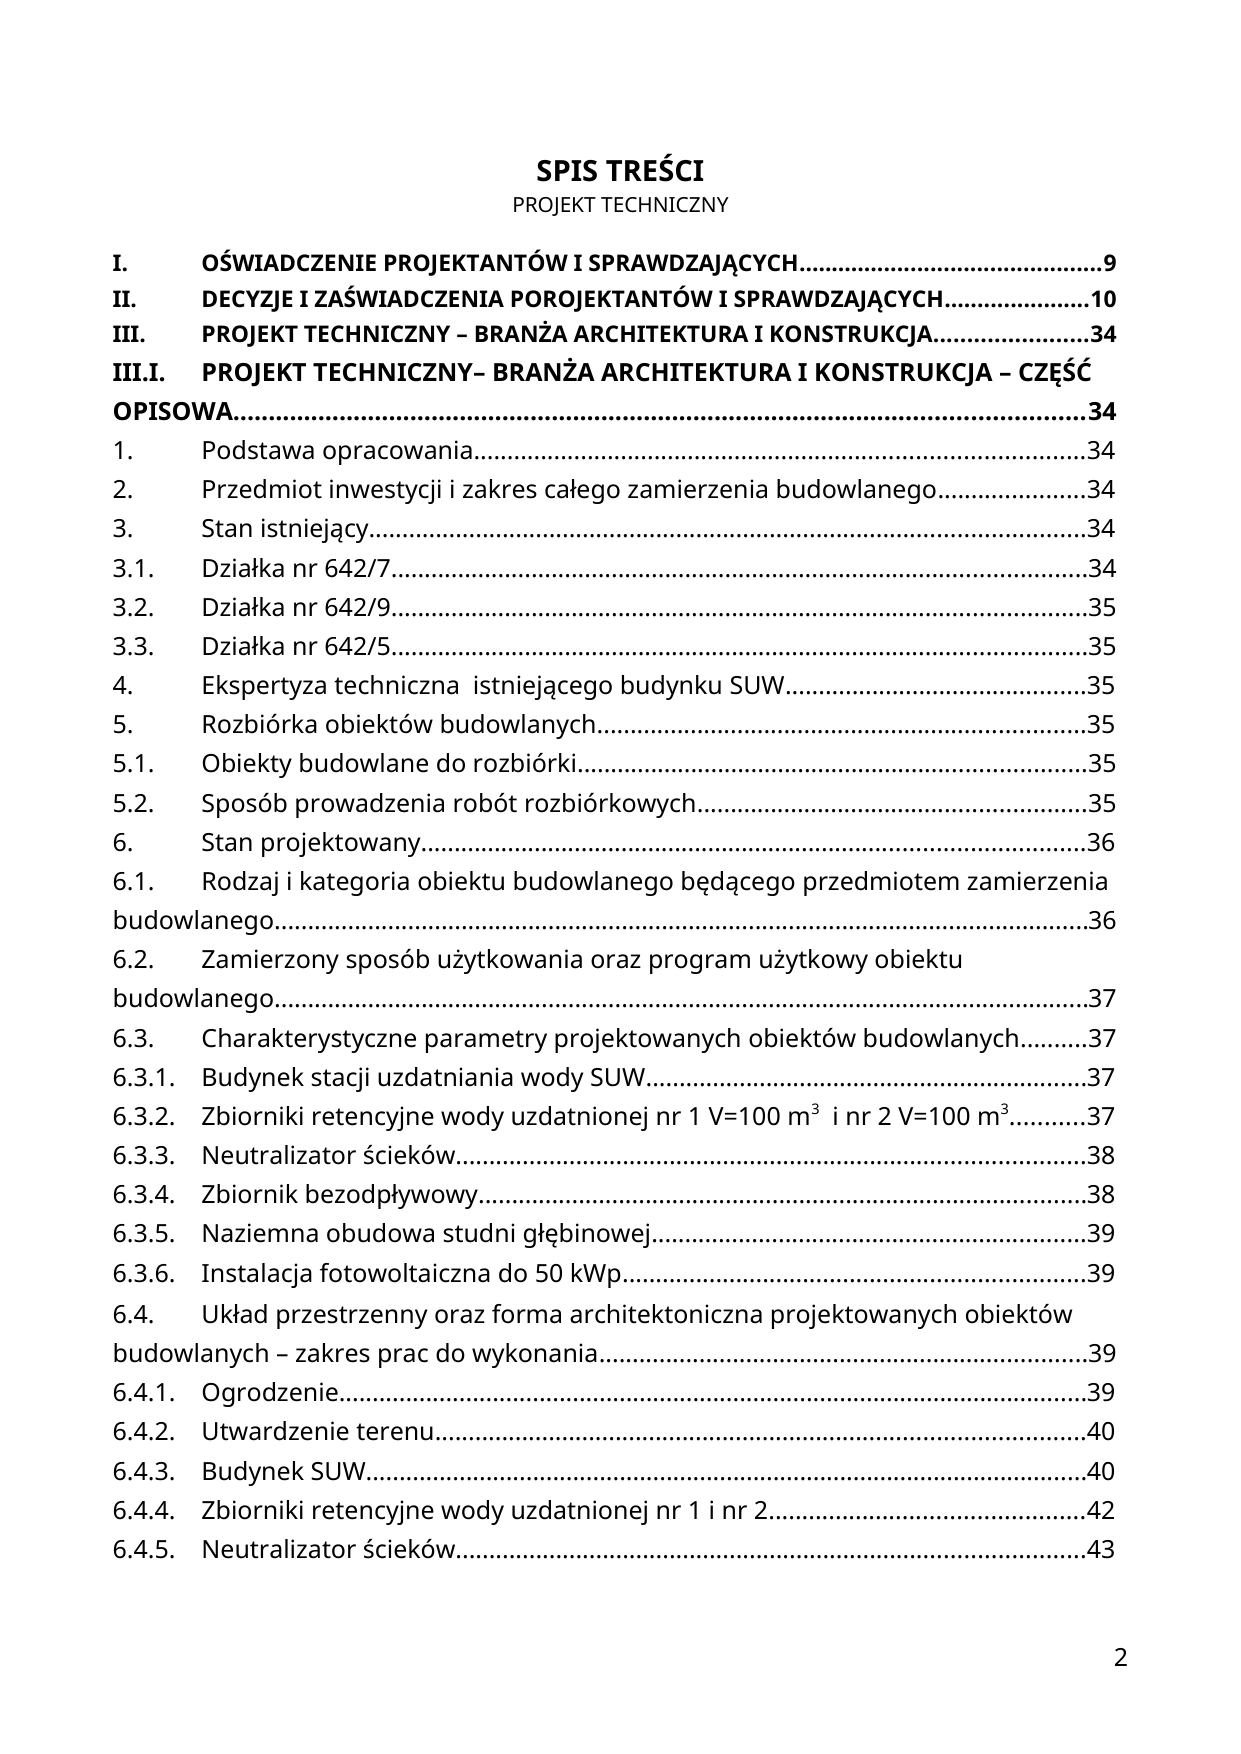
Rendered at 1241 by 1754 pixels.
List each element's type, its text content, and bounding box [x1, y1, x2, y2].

text 6.3.1. Budynek stacji uzdatniania wody SUW 37 [112, 1059, 1128, 1093]
text II. DECYZJE I ZAŚWIADCZENIA POROJEKTANTÓW I SPRAWDZAJĄCYCH 10 [112, 282, 1128, 314]
text 5. Rozbiórka obiektów budowlanych 35 [112, 707, 1128, 741]
text 3.3. Działka nr 642/5 35 [112, 628, 1128, 663]
text 6. Stan projektowany 36 [112, 824, 1128, 858]
text PROJEKT TECHNICZNY [112, 190, 1128, 218]
text 3. Stan istniejący 34 [112, 511, 1128, 545]
text 2. Przedmiot inwestycji i zakres całego zamierzenia budowlanego 34 [112, 472, 1128, 506]
text 6.4.1. Ogrodzenie 39 [112, 1375, 1128, 1409]
text 6.4.3. Budynek SUW 40 [112, 1453, 1128, 1487]
text 6.3.5. Naziemna obudowa studni głębinowej 39 [112, 1216, 1128, 1250]
text 6.3.2. Zbiorniki retencyjne wody uzdatnionej nr 1 V=100 m3 i nr 2 V=100 m3 37 [112, 1098, 1128, 1133]
text 6.2. Zamierzony sposób użytkowania oraz program użytkowy obiektu budowlanego 37 [112, 942, 1128, 1015]
text 3.2. Działka nr 642/9 35 [112, 589, 1128, 623]
text 5.2. Sposób prowadzenia robót rozbiórkowych 35 [112, 785, 1128, 819]
text 6.3.6. Instalacja fotowoltaiczna do 50 kWp 39 [112, 1255, 1128, 1289]
text 6.4. Układ przestrzenny oraz forma architektoniczna projektowanych obiektów budowlanych – zakres prac do wykonania 39 [112, 1296, 1128, 1370]
text 5.1. Obiekty budowlane do rozbiórki 35 [112, 746, 1128, 780]
text SPIS TREŚCI [112, 150, 1128, 190]
text III.I. PROJEKT TECHNICZNY– BRANŻA ARCHITEKTURA I KONSTRUKCJA – CZĘŚĆ OPISOWA 34 [112, 354, 1128, 428]
text 6.4.4. Zbiorniki retencyjne wody uzdatnionej nr 1 i nr 2 42 [112, 1492, 1128, 1526]
text 3.1. Działka nr 642/7 34 [112, 550, 1128, 584]
text 6.3.4. Zbiornik bezodpływowy 38 [112, 1177, 1128, 1211]
text 4. Ekspertyza techniczna istniejącego budynku SUW 35 [112, 668, 1128, 702]
text I. OŚWIADCZENIE PROJEKTANTÓW I SPRAWDZAJĄCYCH 9 [112, 247, 1128, 278]
text 6.3.3. Neutralizator ścieków 38 [112, 1138, 1128, 1172]
text 6.4.2. Utwardzenie terenu 40 [112, 1414, 1128, 1448]
text III. PROJEKT TECHNICZNY – BRANŻA ARCHITEKTURA I KONSTRUKCJA 34 [112, 318, 1128, 350]
text 6.1. Rodzaj i kategoria obiektu budowlanego będącego przedmiotem zamierzenia budowlanego 36 [112, 863, 1128, 937]
text 6.3. Charakterystyczne parametry projektowanych obiektów budowlanych 37 [112, 1020, 1128, 1054]
text 6.4.5. Neutralizator ścieków 43 [112, 1531, 1128, 1566]
text 1. Podstawa opracowania 34 [112, 433, 1128, 467]
